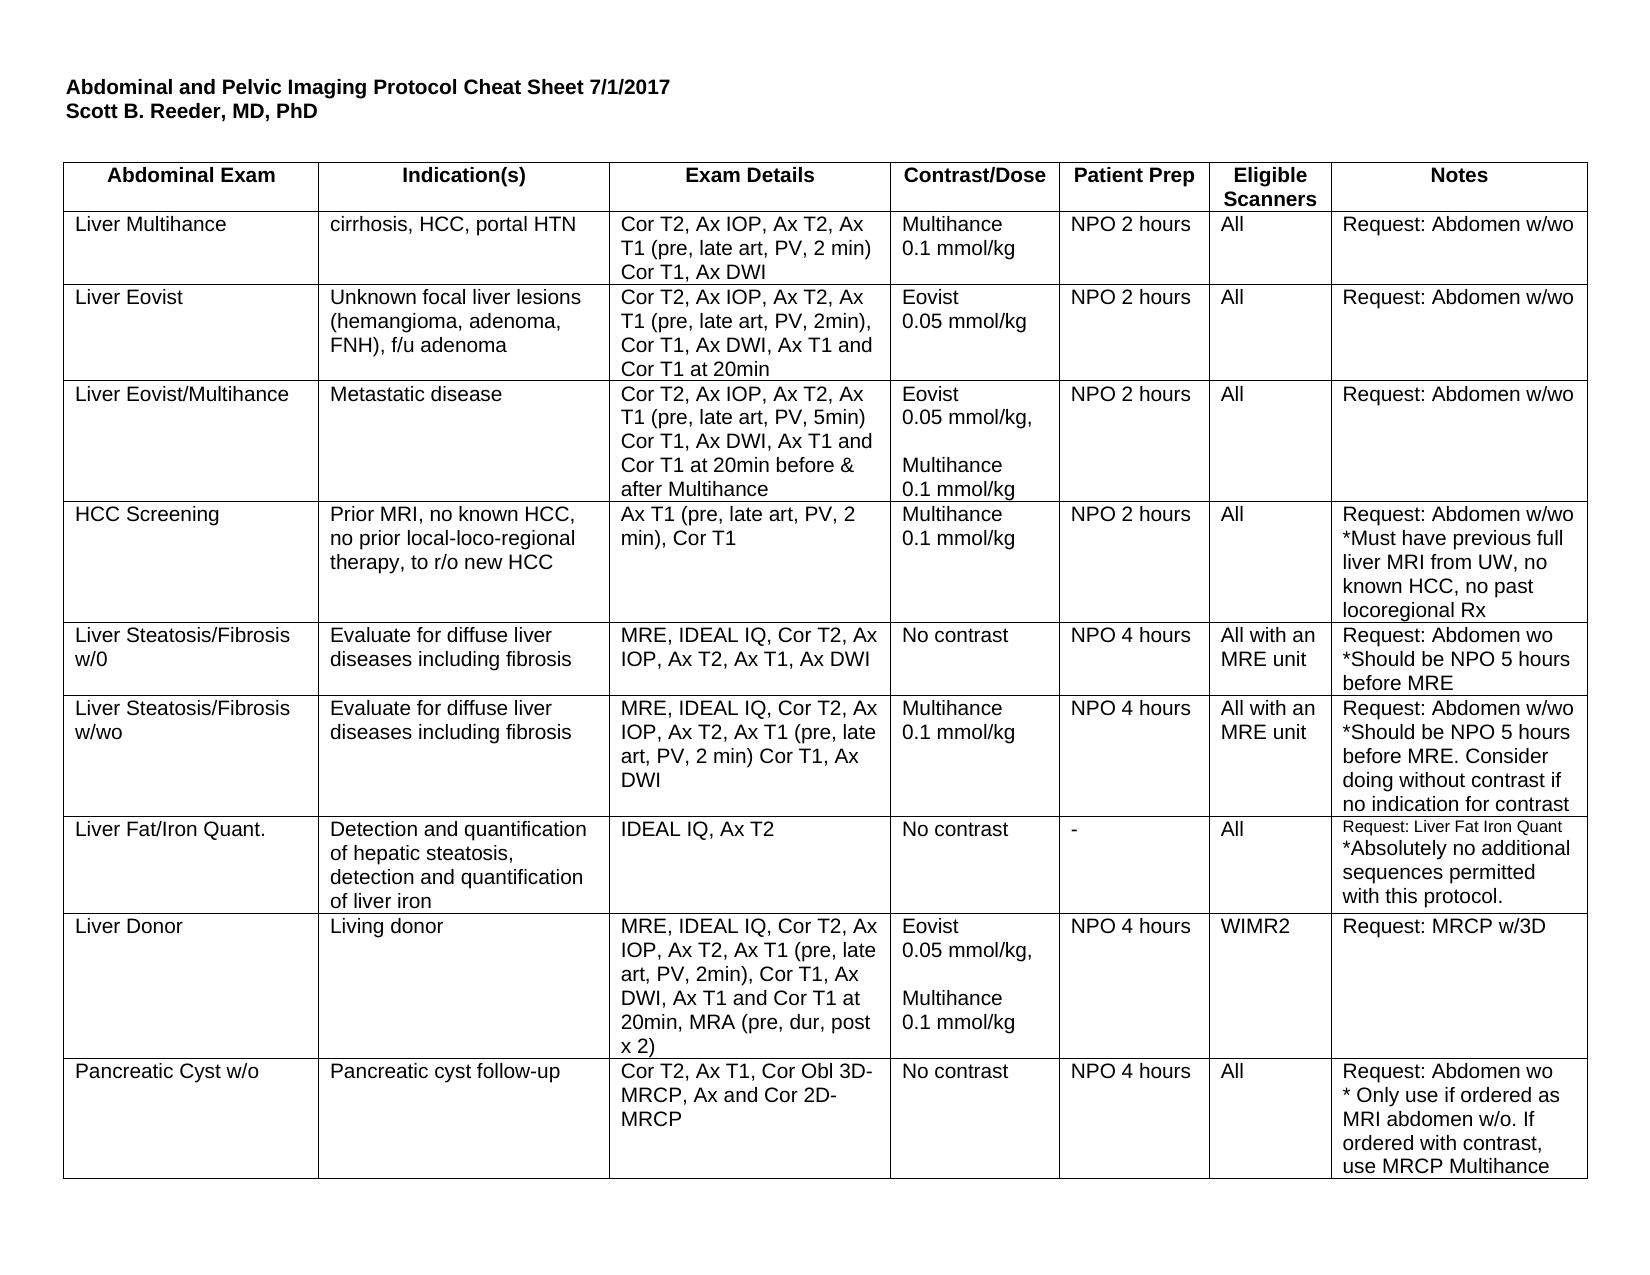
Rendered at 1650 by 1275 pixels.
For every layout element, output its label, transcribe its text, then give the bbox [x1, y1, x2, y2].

table_cell Pancreatic Cyst w/o [64, 1059, 318, 1178]
table_cell NPO 2 hours [1060, 285, 1209, 380]
table_cell Cor T2, Ax IOP, Ax T2, Ax T1 (pre, late art, PV, 2 min) Cor T1, Ax DWI [610, 212, 890, 283]
table_cell Eovist 0.05 mmol/kg, Multihance 0.1 mmol/kg [891, 381, 1059, 501]
table_cell Cor T2, Ax IOP, Ax T2, Ax T1 (pre, late art, PV, 5min) Cor T1, Ax DWI, Ax T1 and Cor T1 at 20min before & after Multihance [610, 381, 890, 501]
table_cell cirrhosis, HCC, portal HTN [319, 212, 609, 283]
table_cell Multihance 0.1 mmol/kg [891, 502, 1059, 622]
table_cell Request: Abdomen w/wo *Must have previous full liver MRI from UW, no known HCC, no past locoregional Rx [1332, 502, 1587, 622]
table_cell Liver Fat/Iron Quant. [64, 817, 318, 913]
table_cell Request: Abdomen w/wo *Should be NPO 5 hours before MRE. Consider doing without contrast if no indication for contrast [1332, 696, 1587, 816]
table_cell Living donor [319, 914, 609, 1057]
table_header Indication(s) [319, 163, 609, 211]
table_cell Request: Abdomen w/wo [1332, 381, 1587, 501]
table_cell All [1210, 1059, 1331, 1178]
table_header Abdominal Exam [64, 163, 318, 211]
table_cell All with an MRE unit [1210, 696, 1331, 816]
table_cell WIMR2 [1210, 914, 1331, 1057]
table_cell Multihance 0.1 mmol/kg [891, 212, 1059, 283]
table_cell Request: Abdomen wo *Should be NPO 5 hours before MRE [1332, 623, 1587, 695]
table_cell NPO 4 hours [1060, 1059, 1209, 1178]
table_cell NPO 4 hours [1060, 914, 1209, 1057]
table_cell - [1060, 817, 1209, 913]
table_cell Liver Eovist [64, 285, 318, 380]
table_cell No contrast [891, 623, 1059, 695]
table_cell Unknown focal liver lesions (hemangioma, adenoma, FNH), f/u adenoma [319, 285, 609, 380]
table_cell Pancreatic cyst follow-up [319, 1059, 609, 1178]
table_cell Eovist 0.05 mmol/kg, Multihance 0.1 mmol/kg [891, 914, 1059, 1057]
table_cell Liver Eovist/Multihance [64, 381, 318, 501]
table_cell HCC Screening [64, 502, 318, 622]
table_cell No contrast [891, 817, 1059, 913]
table_cell All [1210, 212, 1331, 283]
table_cell All with an MRE unit [1210, 623, 1331, 695]
text Scott B. Reeder, MD, PhD [66, 99, 1575, 123]
table_cell NPO 2 hours [1060, 381, 1209, 501]
table_cell Liver Donor [64, 914, 318, 1057]
table_cell Request: Abdomen w/wo [1332, 212, 1587, 283]
table_cell Prior MRI, no known HCC, no prior local-loco-regional therapy, to r/o new HCC [319, 502, 609, 622]
table_cell Evaluate for diffuse liver diseases including fibrosis [319, 623, 609, 695]
table_cell MRE, IDEAL IQ, Cor T2, Ax IOP, Ax T2, Ax T1 (pre, late art, PV, 2 min) Cor T1, Ax DWI [610, 696, 890, 816]
table_cell All [1210, 502, 1331, 622]
table_cell No contrast [891, 1059, 1059, 1178]
table_cell Liver Steatosis/Fibrosis w/0 [64, 623, 318, 695]
table_cell NPO 4 hours [1060, 696, 1209, 816]
table_cell Ax T1 (pre, late art, PV, 2 min), Cor T1 [610, 502, 890, 622]
table_cell MRE, IDEAL IQ, Cor T2, Ax IOP, Ax T2, Ax T1 (pre, late art, PV, 2min), Cor T1, Ax DWI, Ax T1 and Cor T1 at 20min, MRA (pre, dur, post x 2) [610, 914, 890, 1057]
table_cell Liver Steatosis/Fibrosis w/wo [64, 696, 318, 816]
table_cell Request: Liver Fat Iron Quant *Absolutely no additional sequences permitted with this protocol. [1332, 817, 1587, 913]
table_header Contrast/Dose [891, 163, 1059, 211]
text Abdominal and Pelvic Imaging Protocol Cheat Sheet 7/1/2017 [66, 75, 1575, 99]
table_cell Evaluate for diffuse liver diseases including fibrosis [319, 696, 609, 816]
table_cell Request: MRCP w/3D [1332, 914, 1587, 1057]
table_cell NPO 2 hours [1060, 212, 1209, 283]
table_cell NPO 2 hours [1060, 502, 1209, 622]
table_header Notes [1332, 163, 1587, 211]
table_header Patient Prep [1060, 163, 1209, 211]
table_cell Liver Multihance [64, 212, 318, 283]
table_cell Multihance 0.1 mmol/kg [891, 696, 1059, 816]
table_header Eligible Scanners [1210, 163, 1331, 211]
table_cell Request: Abdomen w/wo [1332, 285, 1587, 380]
table_cell All [1210, 285, 1331, 380]
table_cell Eovist 0.05 mmol/kg [891, 285, 1059, 380]
table_cell All [1210, 381, 1331, 501]
table_header Exam Details [610, 163, 890, 211]
table_cell Request: Abdomen wo * Only use if ordered as MRI abdomen w/o. If ordered with contrast, use MRCP Multihance [1332, 1059, 1587, 1178]
table_cell NPO 4 hours [1060, 623, 1209, 695]
table_cell IDEAL IQ, Ax T2 [610, 817, 890, 913]
table_cell All [1210, 817, 1331, 913]
table_cell Cor T2, Ax T1, Cor Obl 3D-MRCP, Ax and Cor 2D-MRCP [610, 1059, 890, 1178]
table_cell Detection and quantification of hepatic steatosis, detection and quantification of liver iron [319, 817, 609, 913]
table_cell Metastatic disease [319, 381, 609, 501]
table_cell Cor T2, Ax IOP, Ax T2, Ax T1 (pre, late art, PV, 2min), Cor T1, Ax DWI, Ax T1 and Cor T1 at 20min [610, 285, 890, 380]
table_cell MRE, IDEAL IQ, Cor T2, Ax IOP, Ax T2, Ax T1, Ax DWI [610, 623, 890, 695]
